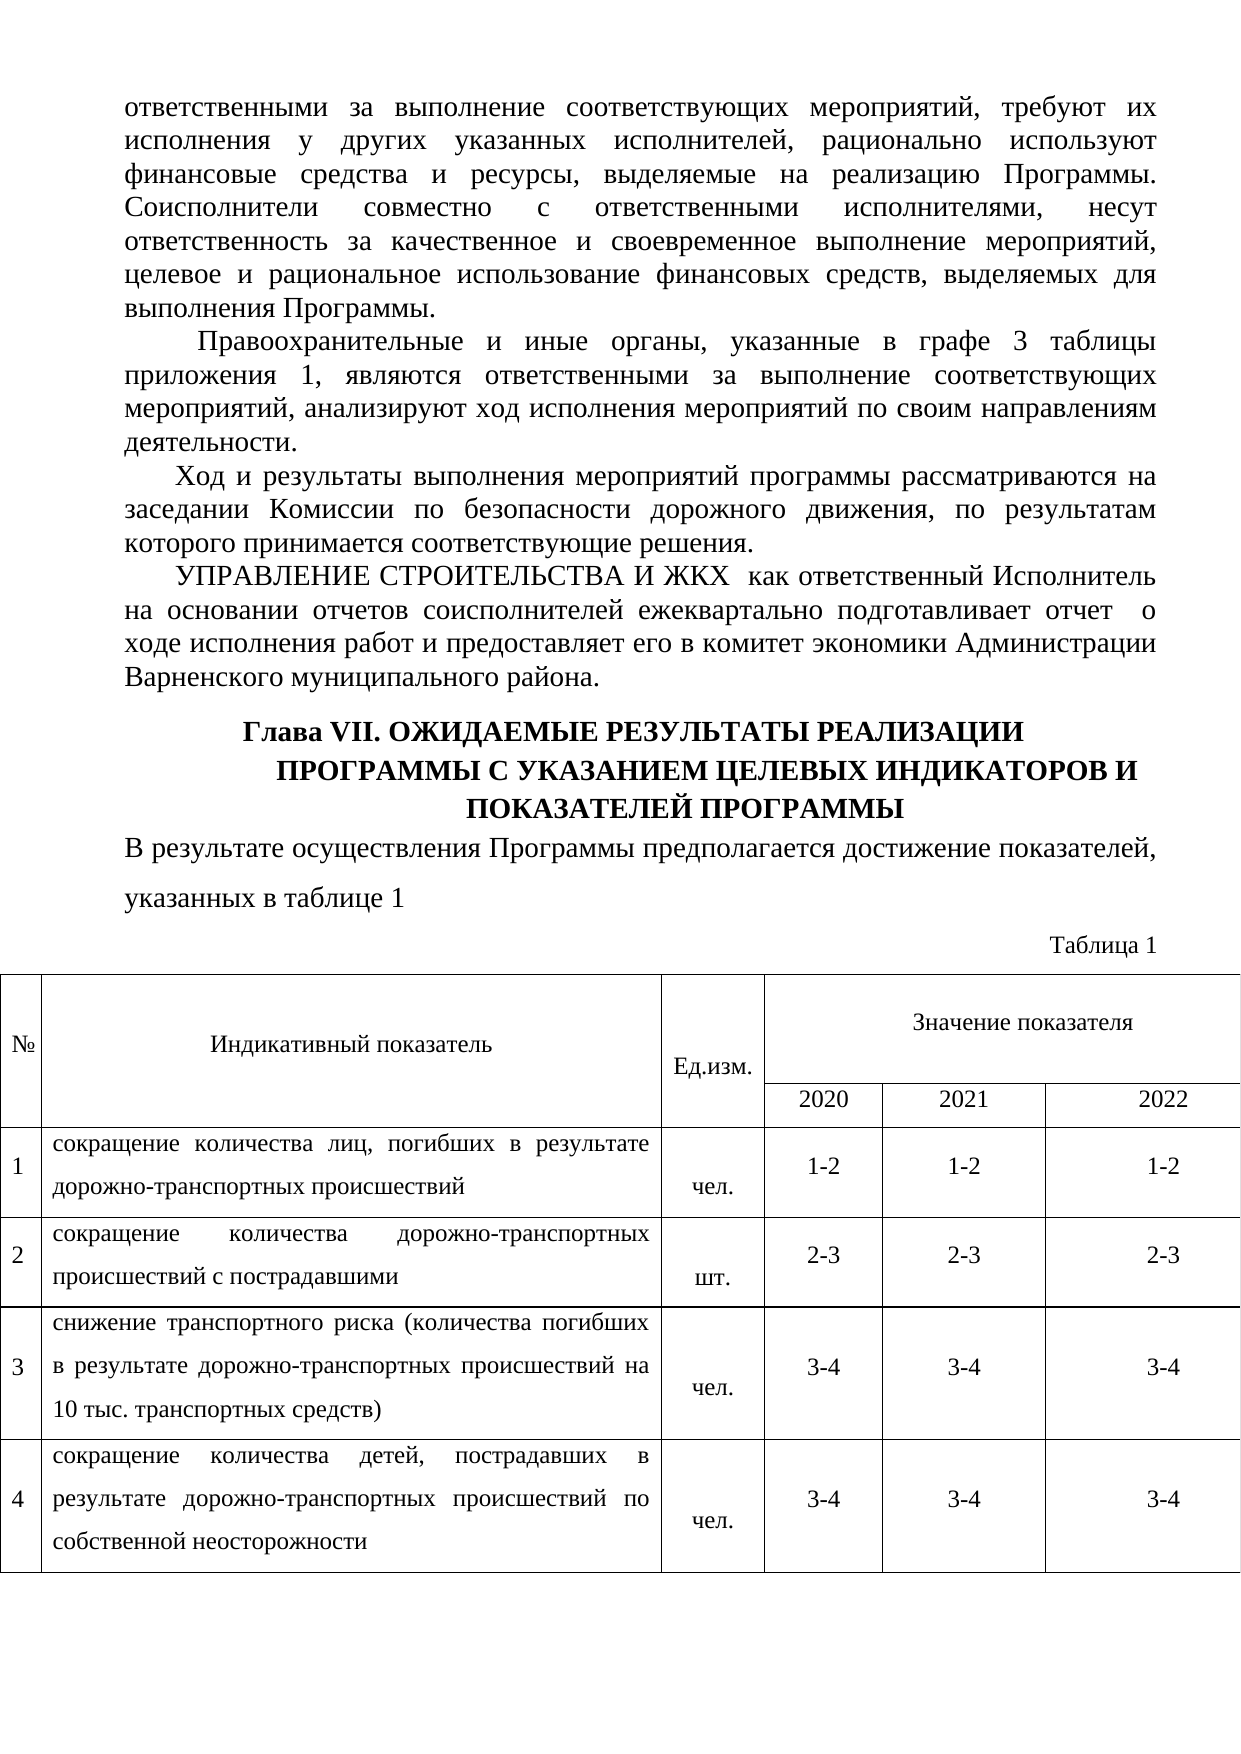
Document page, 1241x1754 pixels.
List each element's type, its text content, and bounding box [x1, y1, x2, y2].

table_cell 3-4 [883, 1308, 1045, 1439]
table_cell 3 [1, 1308, 41, 1439]
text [124, 89, 1157, 323]
table_cell 2-3 [765, 1218, 882, 1306]
text Ход и результаты выполнения мероприятий программы рассматриваются на заседании Комиссии по безопасности дорожного движения, по результатам которого принимается соответствующие решения. [124, 458, 1157, 558]
table_cell сокращение количества детей, пострадавших в результате дорожно-транспортных происшествий по собственной неосторожности [42, 1440, 661, 1572]
table_cell 1-2 [1046, 1128, 1240, 1217]
table_cell 3-4 [765, 1440, 882, 1572]
table_cell чел. [662, 1308, 764, 1439]
table_cell 4 [1, 1440, 41, 1572]
table_cell 2-3 [883, 1218, 1045, 1306]
table_cell 1-2 [883, 1128, 1045, 1217]
table_cell 2021 [883, 1084, 1045, 1127]
table_cell 2020 [765, 1084, 882, 1127]
table_header Ед.изм. [662, 975, 764, 1127]
table_cell шт. [662, 1218, 764, 1306]
table_cell сокращение количества дорожно-транспортных происшествий с пострадавшими [42, 1218, 661, 1306]
table_cell сокращение количества лиц, погибших в результате дорожно-транспортных происшествий [42, 1128, 661, 1217]
text Таблица 1 [124, 931, 1157, 959]
table_header № [1, 975, 41, 1127]
table_cell снижение транспортного риска (количества погибших в результате дорожно-транспортных происшествий на 10 тыс. транспортных средств) [42, 1308, 661, 1439]
table_cell 1-2 [765, 1128, 882, 1217]
text Глава VII. Ожидаемые результаты реализации [109, 714, 1157, 748]
table_cell 2022 [1046, 1084, 1240, 1127]
table_header Индикативный показатель [42, 975, 661, 1127]
table_cell 3-4 [765, 1308, 882, 1439]
table_cell 3-4 [1046, 1308, 1240, 1439]
table_cell 2-3 [1046, 1218, 1240, 1306]
text Правоохранительные и иные органы, указанные в графе 3 таблицы приложения 1, являются ответственными за выполнение соответствующих мероприятий, анализируют ход исполнения мероприятий по своим направлениям деятельности. [124, 323, 1157, 458]
table_header Значение показателя [765, 975, 1240, 1083]
table_cell 2 [1, 1218, 41, 1306]
subtitle программы с указанием целевых индикаторов и показателей программы [213, 753, 1157, 825]
table_cell 3-4 [883, 1440, 1045, 1572]
text УПРАВЛЕНИЕ СТРОИТЕЛЬСТВА И ЖКХ как ответственный Исполнитель на основании отчетов соисполнителей ежеквартально подготавливает отчет о ходе исполнения работ и предоставляет его в комитет экономики Администрации Варненского муниципального района. [124, 558, 1157, 692]
text В результате осуществления Программы предполагается достижение показателей, указанных в таблице 1 [124, 830, 1157, 914]
table_cell 1 [1, 1128, 41, 1217]
table_cell 3-4 [1046, 1440, 1240, 1572]
table_cell чел. [662, 1440, 764, 1572]
table_cell чел. [662, 1128, 764, 1217]
